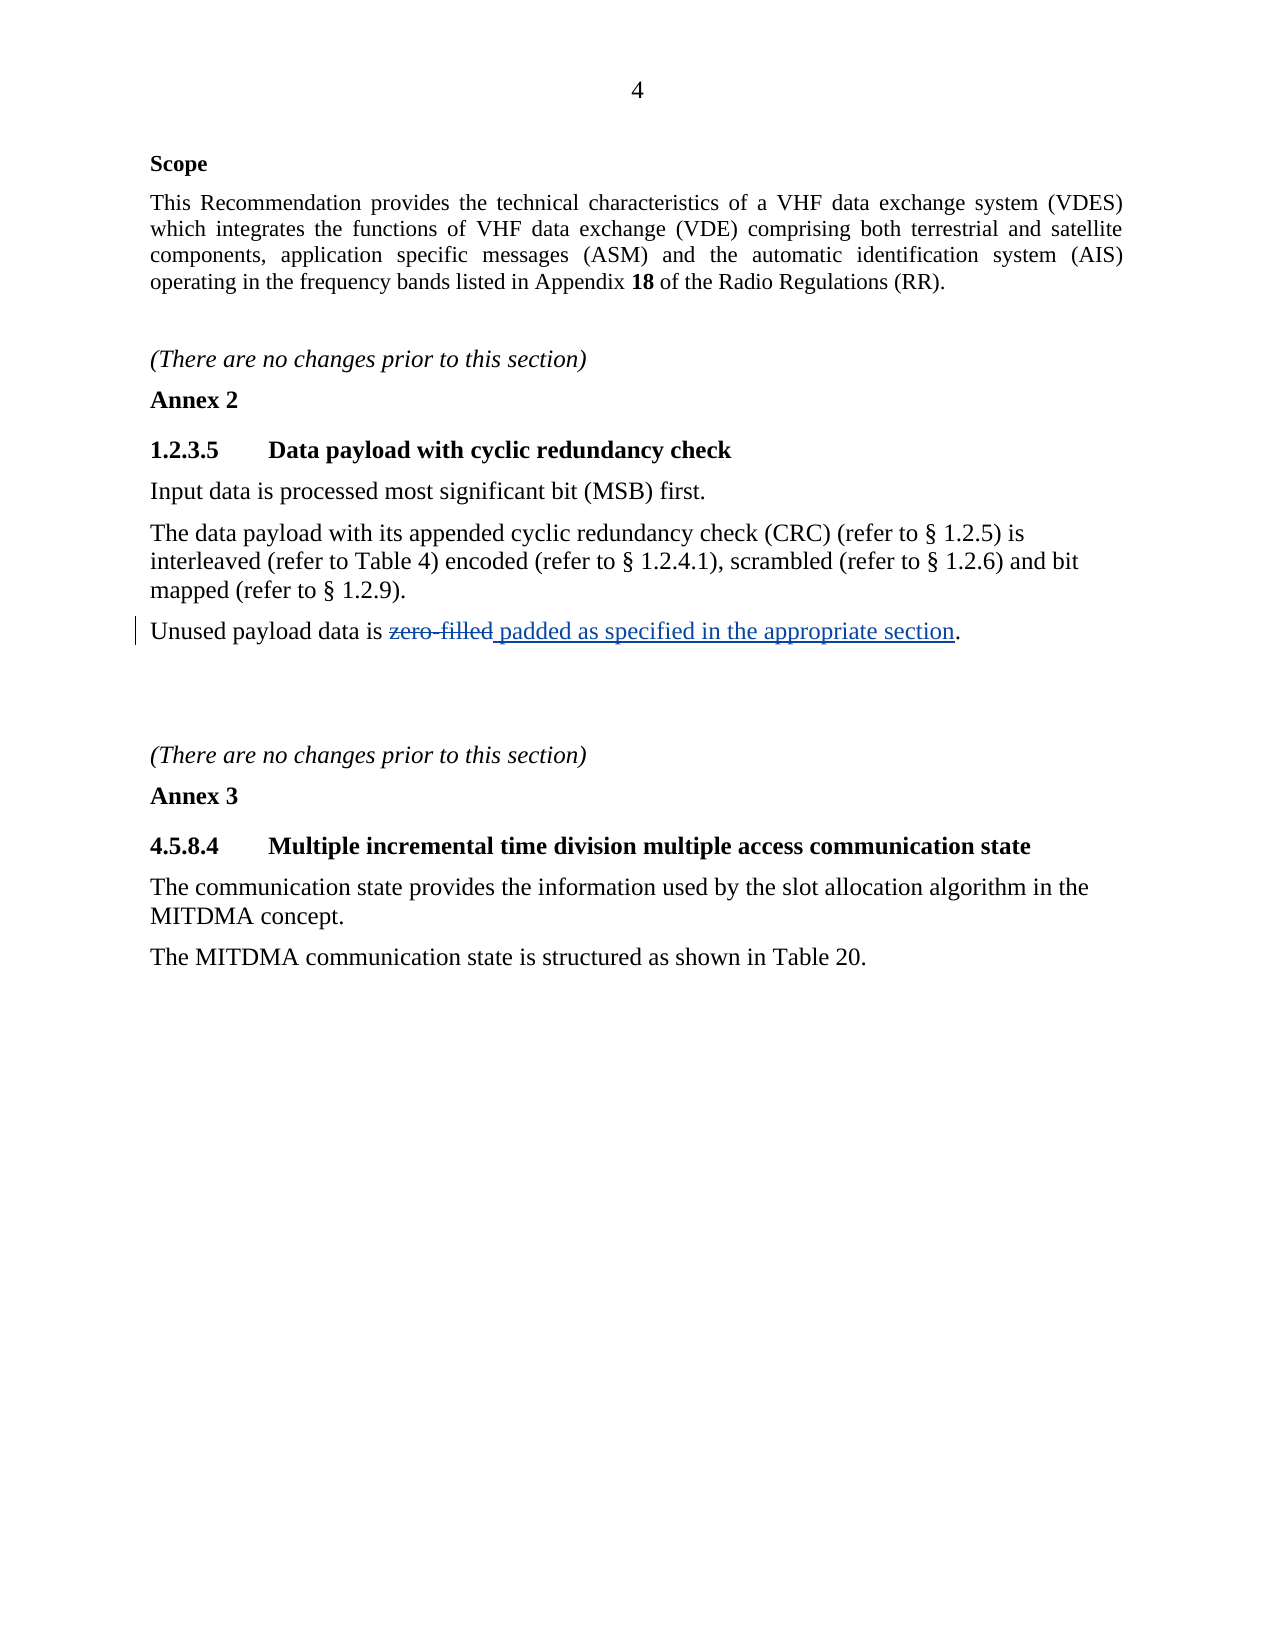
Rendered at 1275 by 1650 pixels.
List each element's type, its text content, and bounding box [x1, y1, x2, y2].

subtitle Scope [150, 150, 1125, 176]
text Input data is processed most significant bit (MSB) first. [150, 476, 1125, 505]
text 1.2.3.5 Data payload with cyclic redundancy check [150, 435, 1125, 464]
text 4.5.8.4 Multiple incremental time division multiple access communication state [150, 831, 1125, 860]
text (There are no changes prior to this section) [150, 344, 1125, 373]
text The communication state provides the information used by the slot allocation algorithm in the MITDMA concept. [150, 872, 1125, 930]
text This Recommendation provides the technical characteristics of a VHF data exchange system (VDES) which integrates the functions of VHF data exchange (VDE) comprising both terrestrial and satellite components, application specific messages (ASM) and the automatic identification system (AIS) operating in the frequency bands listed in Appendix 18 of the Radio Regulations (RR). [150, 189, 1125, 294]
text Unused payload data is . [150, 616, 1125, 645]
text Annex 2 [150, 386, 1125, 414]
text The data payload with its appended cyclic redundancy check (CRC) (refer to § 1.2.5) is interleaved (refer to Table 4) encoded (refer to § 1.2.4.1), scrambled (refer to § 1.2.6) and bit mapped (refer to § 1.2.9). [150, 518, 1125, 604]
text Annex 3 [150, 781, 1125, 810]
text (There are no changes prior to this section) [150, 740, 1125, 769]
text The MITDMA communication state is structured as shown in Table 20. [150, 942, 1125, 971]
